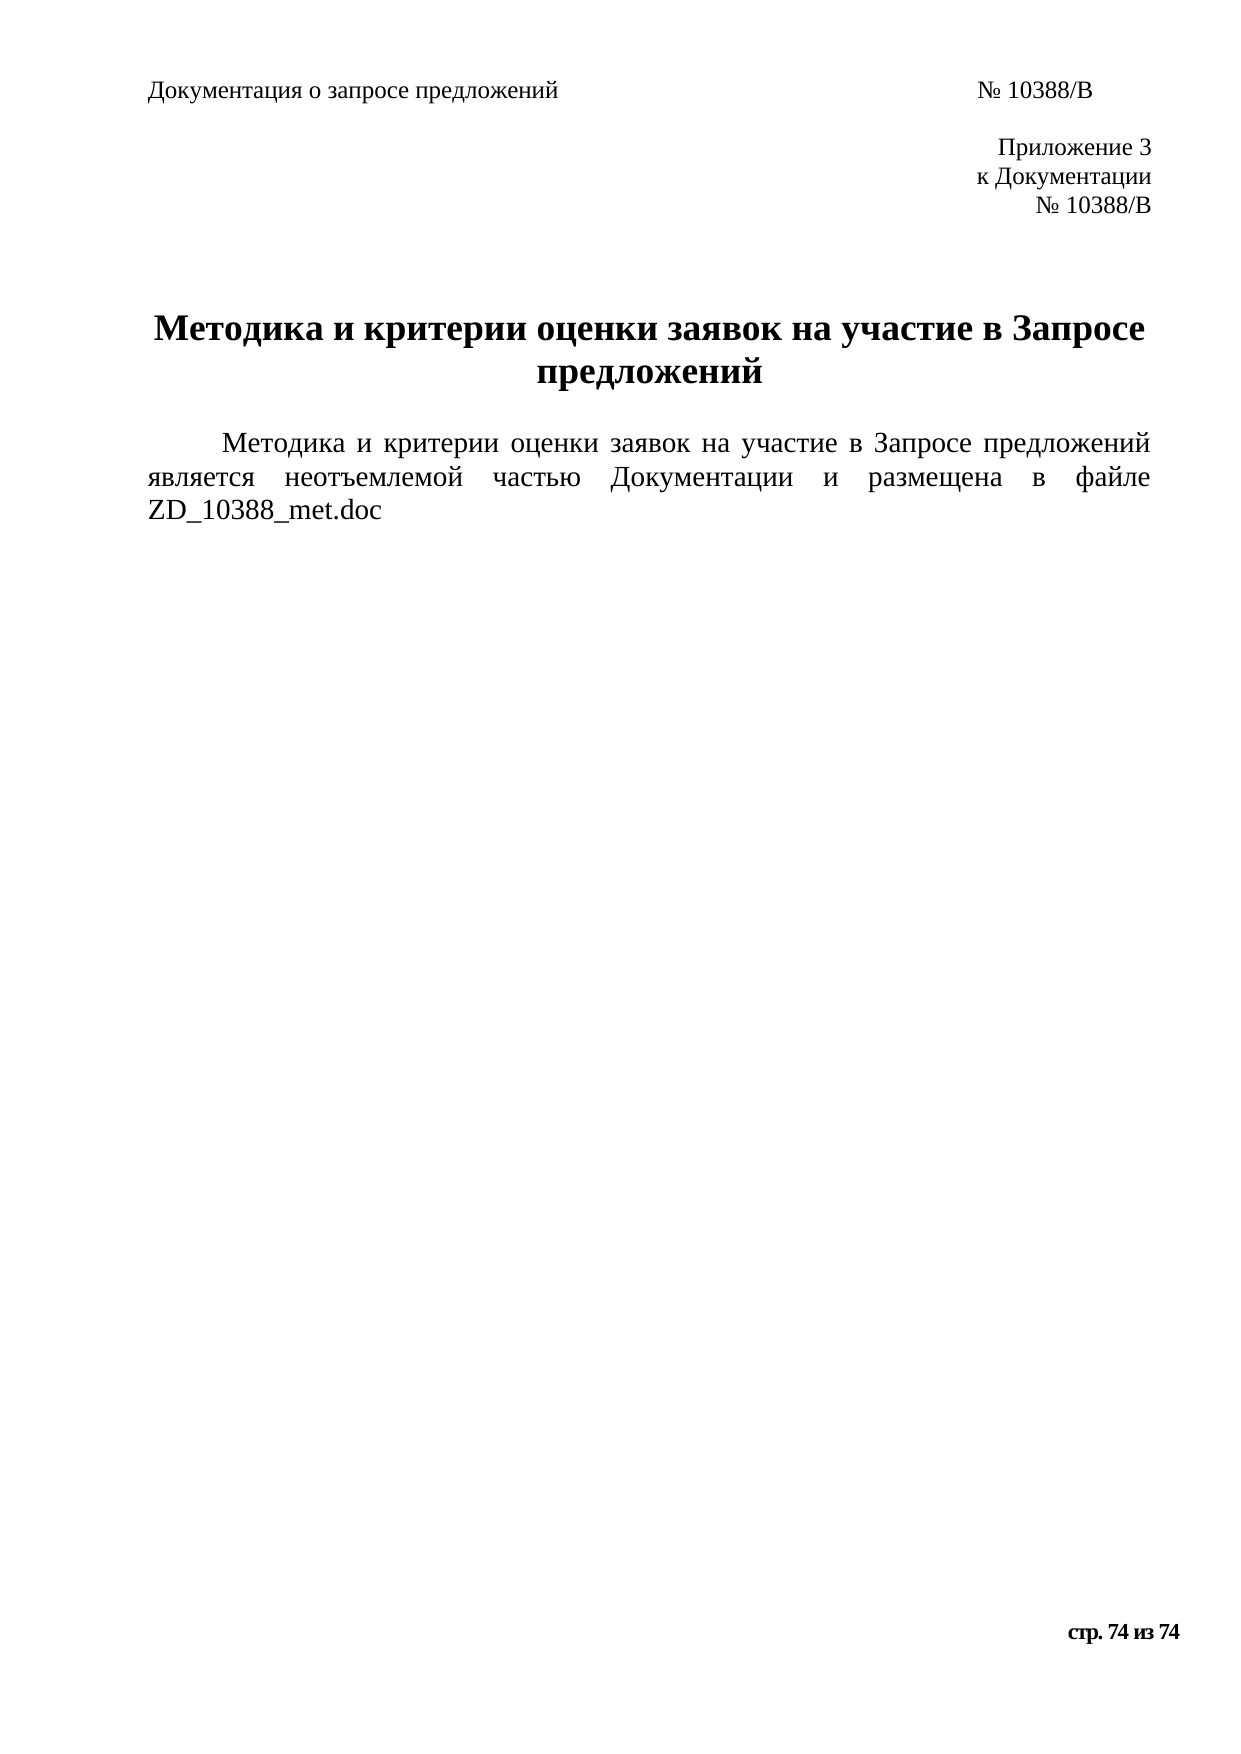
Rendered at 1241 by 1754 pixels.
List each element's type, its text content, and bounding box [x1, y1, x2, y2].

list к Документации № 10388/В [223, 161, 1152, 219]
text Методика и критерии оценки заявок на участие в Запросе предложений [148, 305, 1152, 392]
subtitle Приложение 3 [148, 132, 1152, 161]
text Методика и критерии оценки заявок на участие в Запросе предложений является неотъемлемой частью Документации и размещена в файле ZD_10388_met.doc [148, 425, 1152, 526]
